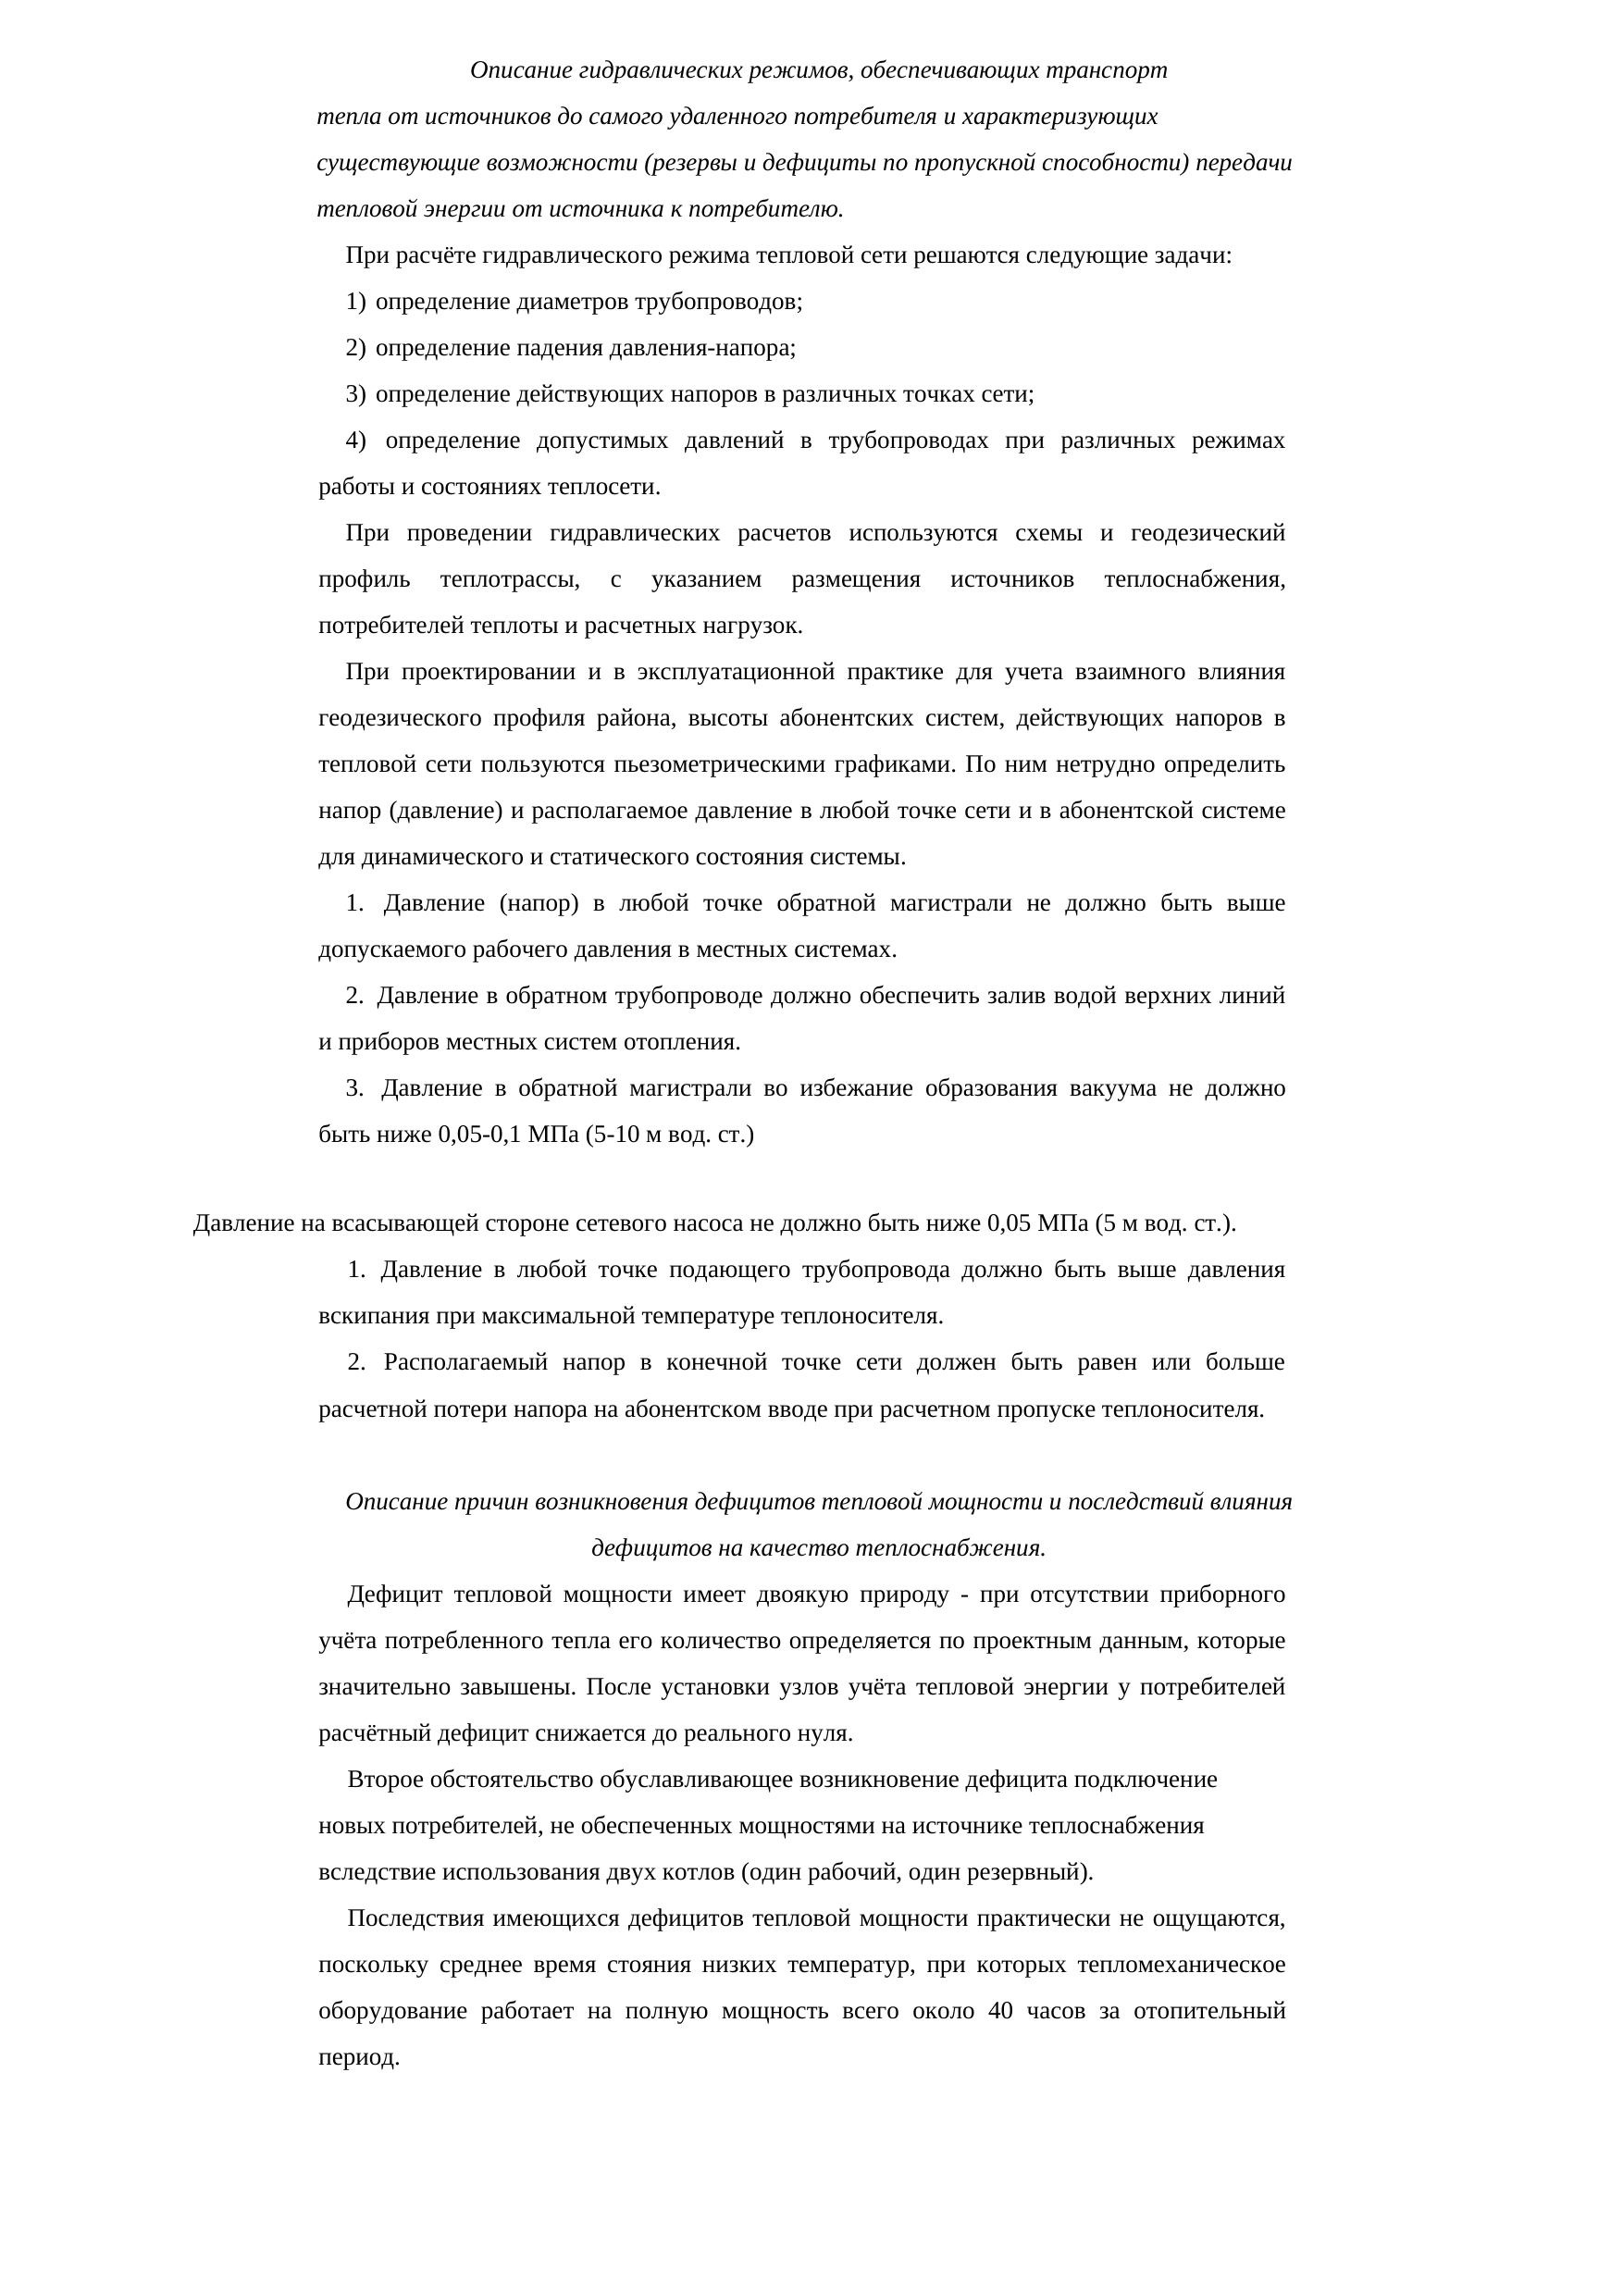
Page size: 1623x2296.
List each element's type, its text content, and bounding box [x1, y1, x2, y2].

list Давление (напор) в любой точке обратной магистрали не должно быть выше допускаемого рабочего давления в местных системах. [318, 874, 1287, 966]
list определение падения давления-напора; [318, 318, 1321, 365]
text При проведении гидравлических расчетов используются схемы и геодезический профиль теплотрассы, с указанием размещения источников теплоснабжения, потребителей теплоты и расчетных нагрузок. [318, 503, 1287, 642]
list определение допустимых давлений в трубопроводах при различных режимах работы и состояниях теплосети. [318, 411, 1287, 503]
text тепла от источников до самого удаленного потребителя и характеризующих существующие возможности (резервы и дефициты по пропускной способности) передачи тепловой энергии от источника к потребителю. [316, 87, 1321, 226]
list определение диаметров трубопроводов; [318, 272, 1321, 318]
list Давление в любой точке подающего трубопровода должно быть выше давления вскипания при максимальной температуре теплоносителя. [318, 1240, 1287, 1333]
text Описание гидравлических режимов, обеспечивающих транспорт [316, 41, 1321, 87]
list Давление в обратном трубопроводе должно обеспечить залив водой верхних линий и приборов местных систем отопления. [318, 966, 1287, 1059]
text Описание причин возникновения дефицитов тепловой мощности и последствий влияния дефицитов на качество теплоснабжения. [316, 1473, 1321, 1566]
text При проектировании и в эксплуатационной практике для учета взаимного влияния геодезического профиля района, высоты абонентских систем, действующих напоров в тепловой сети пользуются пьезометрическими графиками. По ним нетрудно определить напор (давление) и располагаемое давление в любой точке сети и в абонентской системе для динамического и статического состояния системы. [318, 642, 1287, 874]
list определение действующих напоров в различных точках сети; [318, 365, 1321, 411]
text Дефицит тепловой мощности имеет двоякую природу - при отсутствии приборного учёта потребленного тепла его количество определяется по проектным данным, которые значительно завышены. После установки узлов учёта тепловой энергии у потребителей расчётный дефицит снижается до реального нуля. [318, 1566, 1287, 1751]
text Давление на всасывающей стороне сетевого насоса не должно быть ниже 0,05 МПа (5 м вод. ст.). [193, 1195, 1287, 1240]
text При расчёте гидравлического режима тепловой сети решаются следующие задачи: [318, 226, 1287, 272]
list Располагаемый напор в конечной точке сети должен быть равен или больше расчетной потери напора на абонентском вводе при расчетном пропуске теплоносителя. [318, 1333, 1287, 1426]
list Давление в обратной магистрали во избежание образования вакуума не должно быть ниже 0,05-0,1 МПа (5-10 м вод. ст.) [318, 1059, 1287, 1151]
text Последствия имеющихся дефицитов тепловой мощности практически не ощущаются, поскольку среднее время стояния низких температур, при которых тепломеханическое оборудование работает на полную мощность всего около 40 часов за отопительный период. [318, 1890, 1287, 2075]
text Второе обстоятельство обуславливающее возникновение дефицита подключение новых потребителей, не обеспеченных мощностями на источнике теплоснабжения вследствие использования двух котлов (один рабочий, один резервный). [318, 1751, 1287, 1890]
